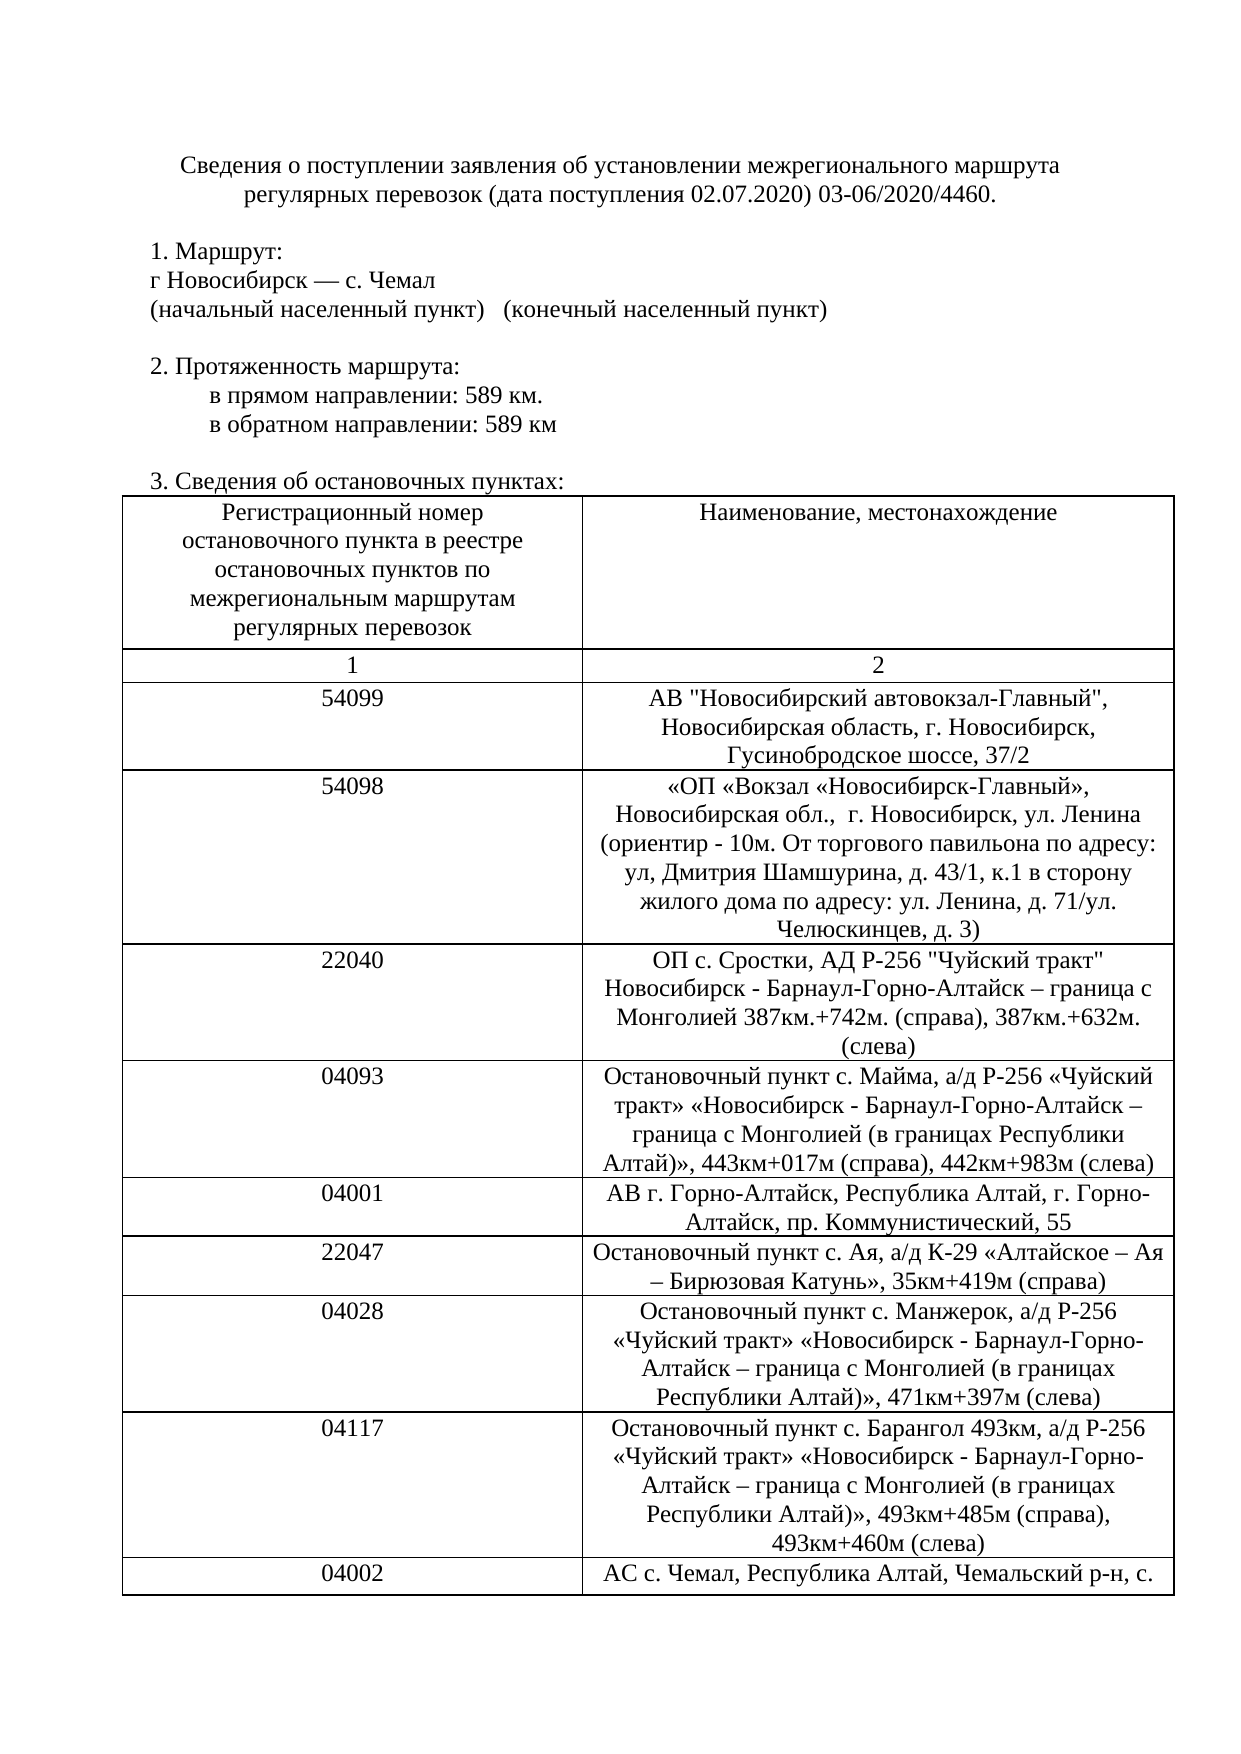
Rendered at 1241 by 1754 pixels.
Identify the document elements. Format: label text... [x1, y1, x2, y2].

text г Новосибирск — с. Чемал [150, 265, 1090, 294]
text 3. Сведения об остановочных пунктах: [150, 466, 1090, 495]
table_cell 2 [583, 650, 1173, 681]
table_cell 22040 [123, 945, 582, 1060]
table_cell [583, 1558, 1173, 1594]
table_cell «ОП «Вокзал «Новосибирск-Главный», Новосибирская обл., г. Новосибирск, ул. Ленина (ориентир - 10м. От торгового павильона по адресу: ул, Дмитрия Шамшурина, д. 43/1, к.1 в сторону жилого дома по адресу: ул. Ленина, д. 71/ул. Челюскинцев, д. 3) [583, 771, 1173, 943]
table_cell 04001 [123, 1178, 582, 1235]
table_cell 04117 [123, 1413, 582, 1556]
text 2. Протяженность маршрута: [150, 351, 1090, 380]
table_cell Остановочный пункт с. Ая, а/д К-29 «Алтайское – Ая – Бирюзовая Катунь», 35км+419м (справа) [583, 1237, 1173, 1294]
table_cell 04028 [123, 1296, 582, 1411]
table_cell АВ "Новосибирский автовокзал-Главный", Новосибирская область, г. Новосибирск, Гусинобродское шоссе, 37/2 [583, 683, 1173, 769]
table_cell АВ г. Горно-Алтайск, Республика Алтай, г. Горно-Алтайск, пр. Коммунистический, 55 [583, 1178, 1173, 1235]
text в прямом направлении: 589 км. [150, 380, 1090, 409]
table_cell 22047 [123, 1237, 582, 1294]
table_cell Остановочный пункт с. Манжерок, а/д Р-256 «Чуйский тракт» «Новосибирск - Барнаул-Горно-Алтайск – граница с Монголией (в границах Республики Алтай)», 471км+397м (слева) [583, 1296, 1173, 1411]
table_cell 04002 [123, 1558, 582, 1594]
table_cell 54099 [123, 683, 582, 769]
text в обратном направлении: 589 км [150, 409, 1090, 437]
table_cell 1 [123, 650, 582, 681]
table_header Наименование, местонахождение [583, 497, 1173, 648]
text (начальный населенный пункт) (конечный населенный пункт) [150, 294, 1090, 322]
text 1. Маршрут: [150, 236, 1090, 265]
table_cell 54098 [123, 771, 582, 943]
table_header Регистрационный номер остановочного пункта в реестре остановочных пунктов по межрегиональным маршрутам регулярных перевозок [123, 497, 582, 648]
table_cell Остановочный пункт с. Майма, а/д Р-256 «Чуйский тракт» «Новосибирск - Барнаул-Горно-Алтайск – граница с Монголией (в границах Республики Алтай)», 443км+017м (справа), 442км+983м (слева) [583, 1061, 1173, 1176]
text Сведения о поступлении заявления об установлении межрегионального маршрута регулярных перевозок (дата поступления 02.07.2020) 03-06/2020/4460. [150, 150, 1090, 207]
table_cell ОП с. Сростки, АД Р-256 "Чуйский тракт" Новосибирск - Барнаул-Горно-Алтайск – граница с Монголией 387км.+742м. (справа), 387км.+632м. (слева) [583, 945, 1173, 1060]
table_cell Остановочный пункт с. Барангол 493км, а/д Р-256 «Чуйский тракт» «Новосибирск - Барнаул-Горно-Алтайск – граница с Монголией (в границах Республики Алтай)», 493км+485м (справа), 493км+460м (слева) [583, 1413, 1173, 1556]
table_cell 04093 [123, 1061, 582, 1176]
